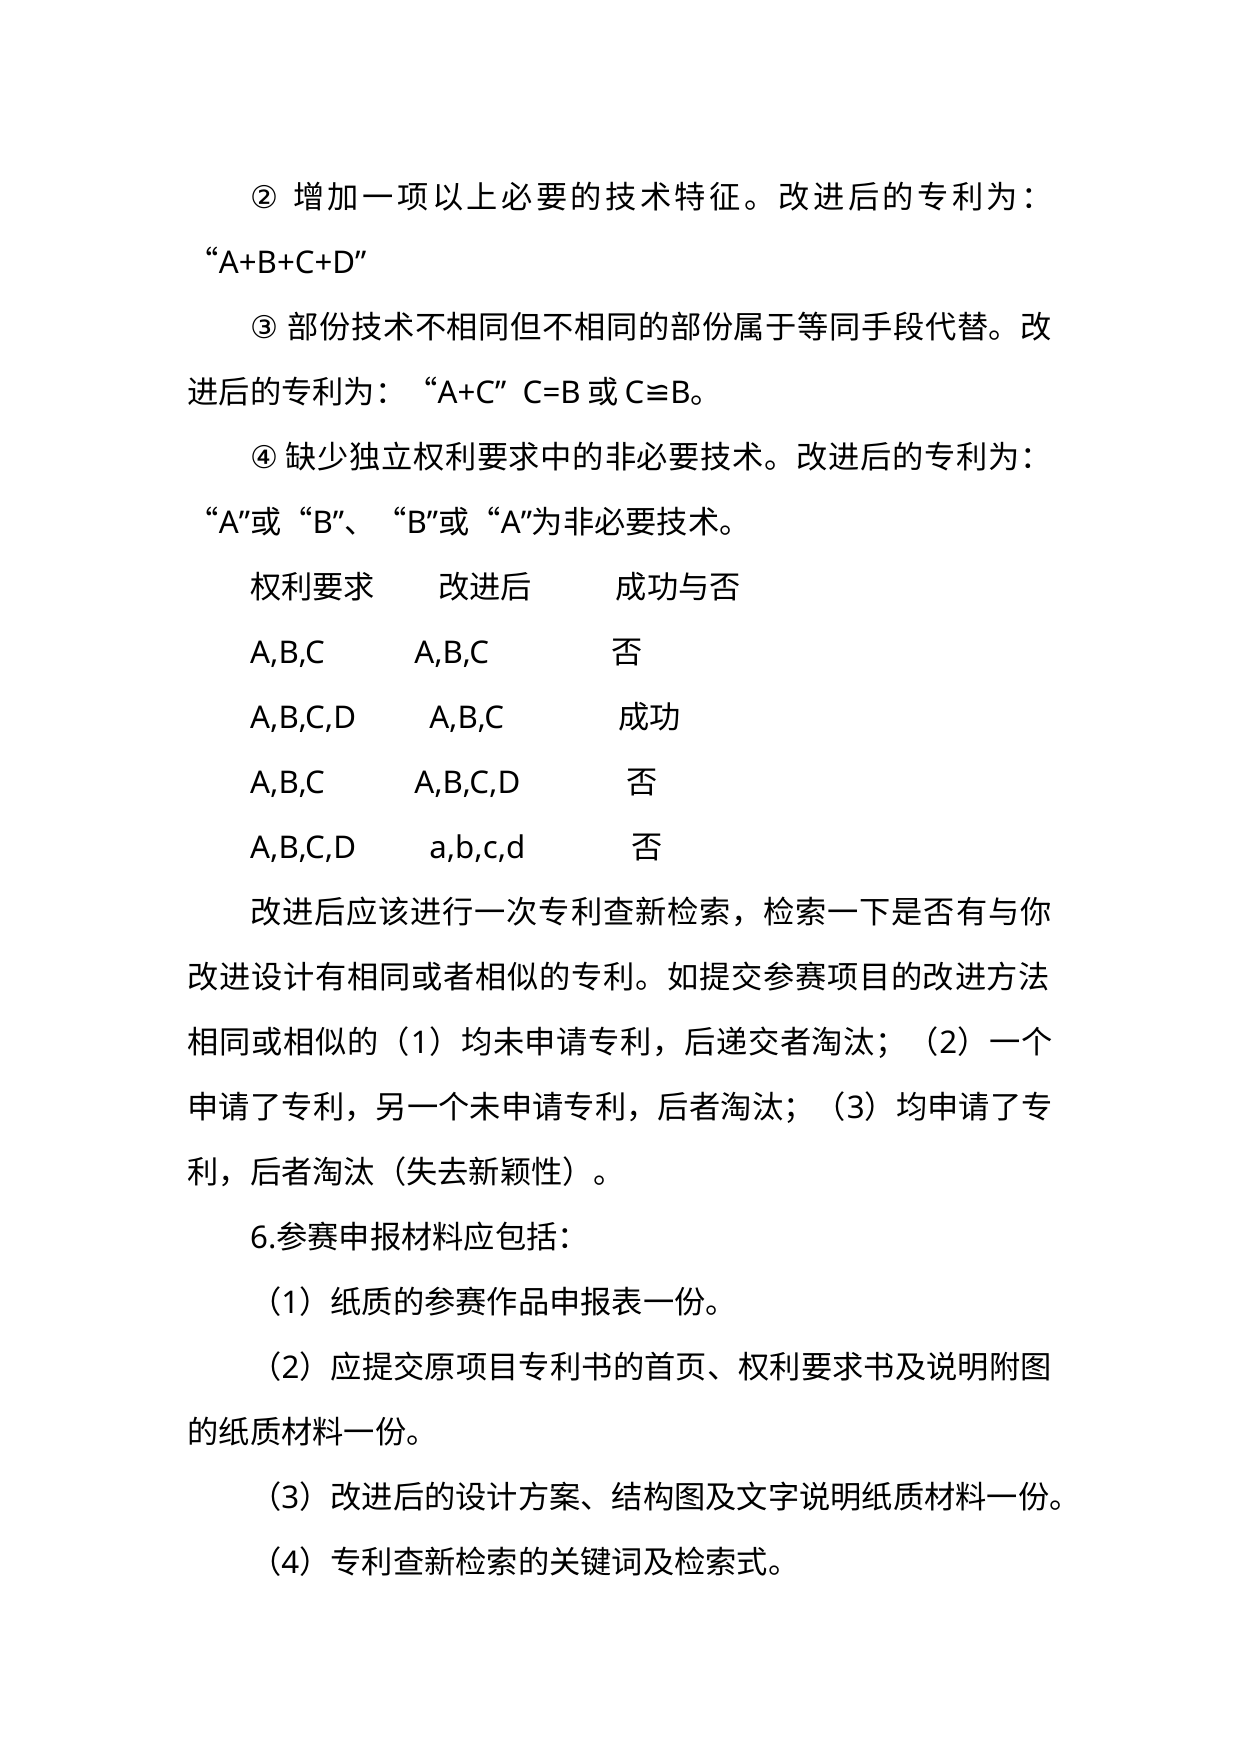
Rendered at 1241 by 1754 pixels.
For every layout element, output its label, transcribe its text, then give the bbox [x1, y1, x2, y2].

text （4）专利查新检索的关键词及检索式。 [187, 1527, 1053, 1592]
text ④缺少独立权利要求中的非必要技术。改进后的专利为：“A”或“B”、“B”或“A”为非必要技术。 [187, 422, 1053, 552]
text A,B,C A,B,C 否 [187, 617, 1053, 682]
text （2）应提交原项目专利书的首页、权利要求书及说明附图的纸质材料一份。 [187, 1332, 1053, 1462]
text A,B,C,D A,B,C 成功 [187, 682, 1053, 747]
text ③ 部份技术不相同但不相同的部份属于等同手段代替。改进后的专利为：“A+C” C=B或C≌B。 [187, 292, 1053, 422]
text 权利要求 改进后 成功与否 [187, 552, 1053, 617]
text 6.参赛申报材料应包括： [187, 1202, 1053, 1267]
text A,B,C,D a,b,c,d 否 [187, 812, 1053, 877]
text ② 增加一项以上必要的技术特征。改进后的专利为：“A+B+C+D” [187, 162, 1053, 292]
text （3）改进后的设计方案、结构图及文字说明纸质材料一份。 [187, 1462, 1053, 1527]
text （1）纸质的参赛作品申报表一份。 [187, 1267, 1053, 1332]
text 改进后应该进行一次专利查新检索，检索一下是否有与你改进设计有相同或者相似的专利。如提交参赛项目的改进方法相同或相似的（1）均未申请专利，后递交者淘汰；（2）一个申请了专利，另一个未申请专利，后者淘汰；（3）均申请了专利，后者淘汰（失去新颖性）。 [187, 877, 1053, 1202]
text A,B,C A,B,C,D 否 [187, 747, 1053, 812]
